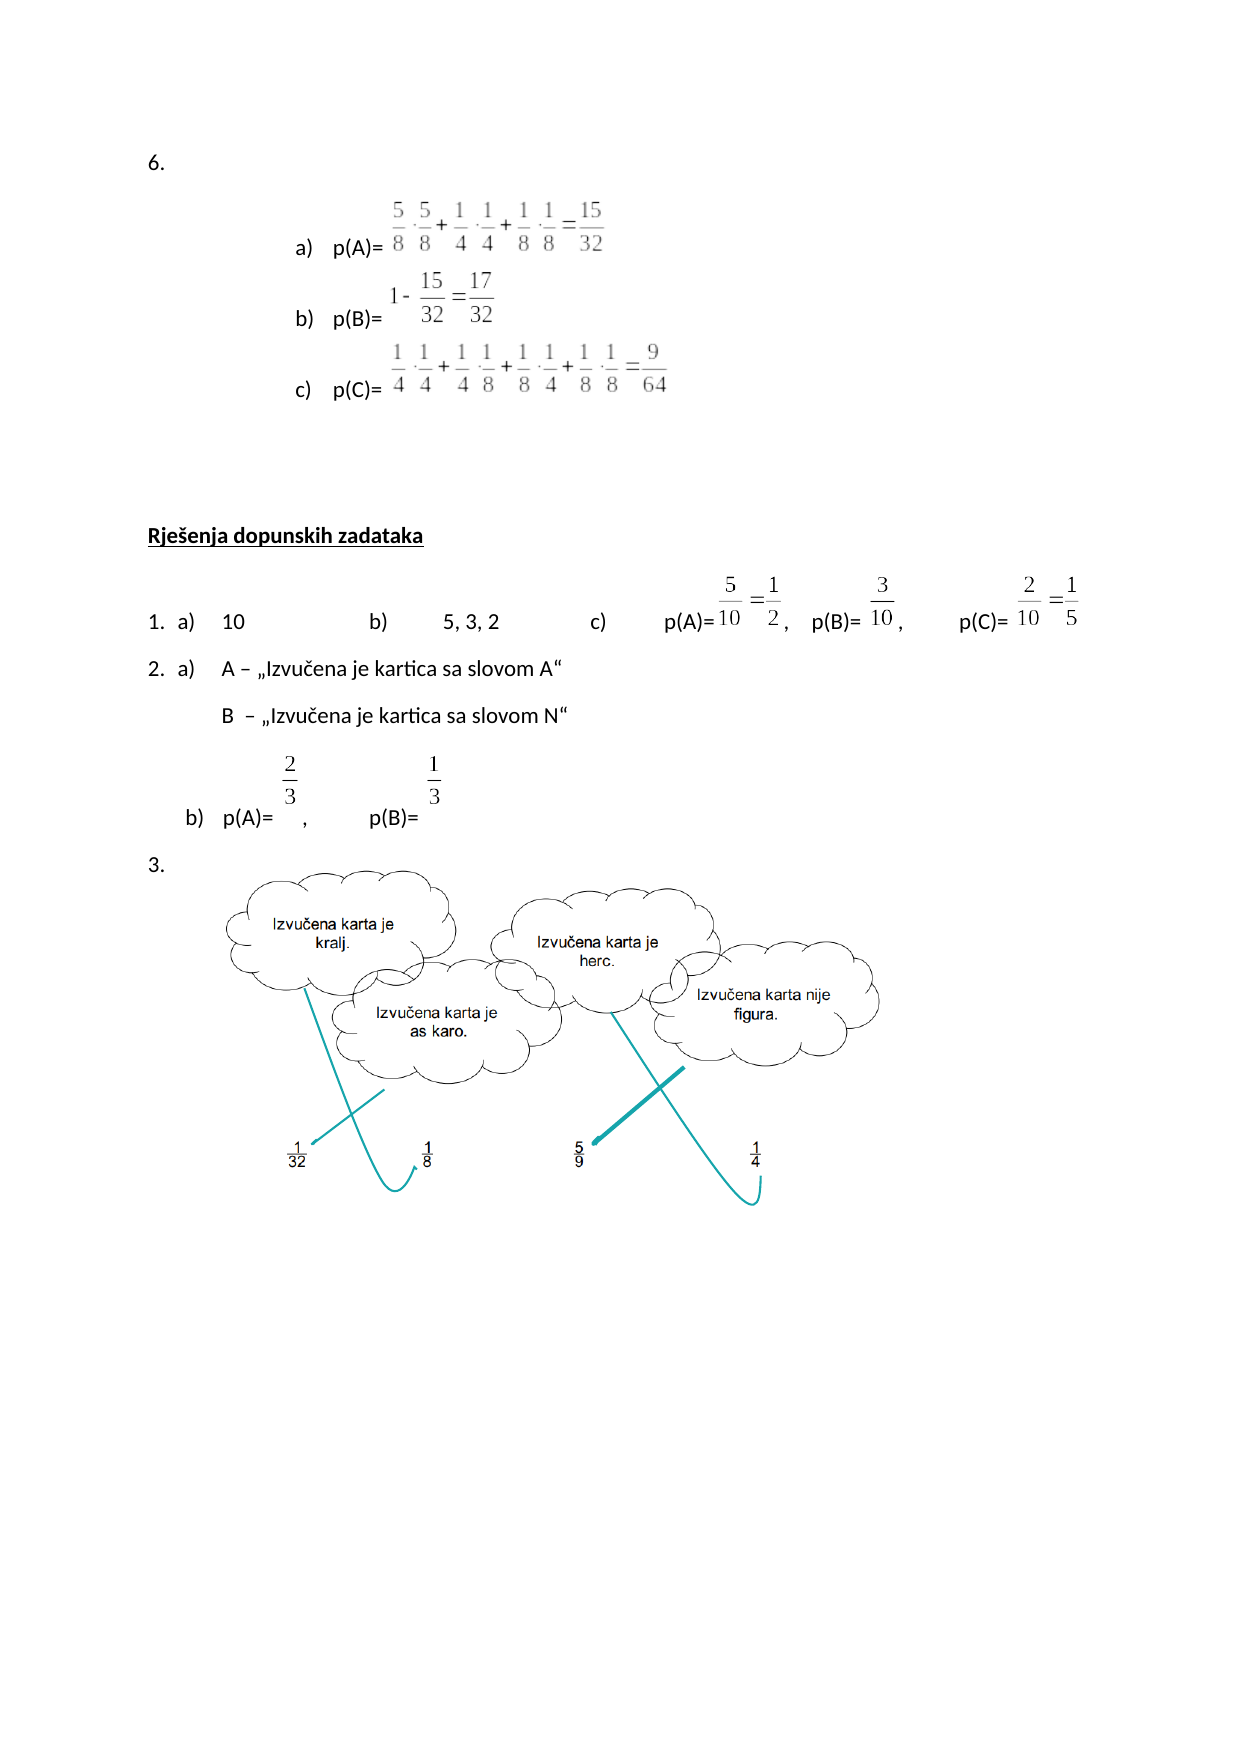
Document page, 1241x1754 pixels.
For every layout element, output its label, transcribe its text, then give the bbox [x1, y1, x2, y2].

picture [210, 861, 890, 1186]
text 1. a) 10 b) 5, 3, 2 c) p(A)=, p(B)= , p(C)= [148, 568, 1093, 635]
text 2. a) A – „Izvučena je kartica sa slovom A“ [148, 654, 1093, 682]
list p(C)= [295, 336, 1093, 403]
text B – „Izvučena je kartica sa slovom N“ [148, 701, 1093, 729]
list p(B)= [295, 265, 1093, 332]
text 6. [148, 148, 1093, 176]
list p(A)= , p(B)= [185, 748, 1093, 831]
list p(A)= [295, 194, 1093, 261]
text 3. [148, 850, 1093, 878]
text Rješenja dopunskih zadataka [148, 522, 1093, 549]
